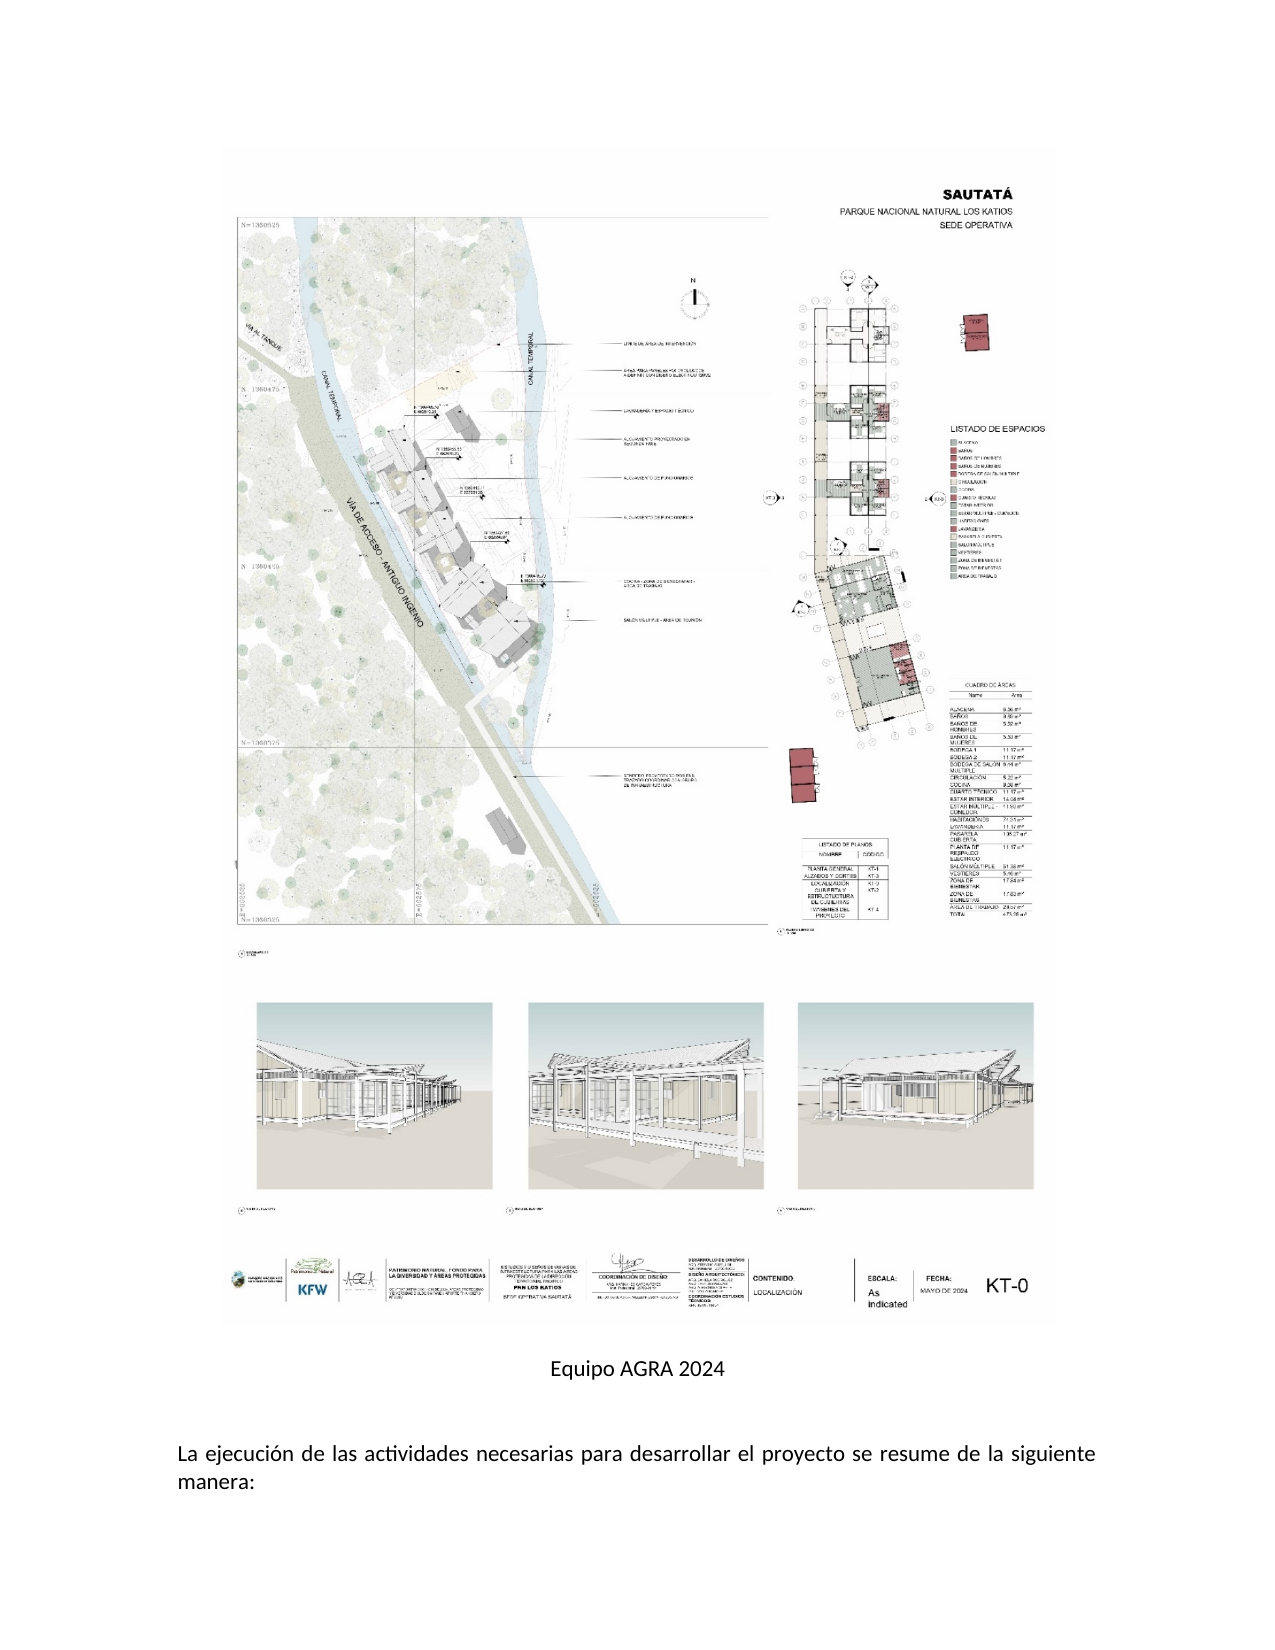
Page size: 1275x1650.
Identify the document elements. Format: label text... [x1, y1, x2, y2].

picture [221, 147, 1054, 1325]
text Equipo AGRA 2024 [177, 1354, 1098, 1382]
text La ejecución de las actividades necesarias para desarrollar el proyecto se resume de la siguiente manera: [177, 1439, 1098, 1495]
